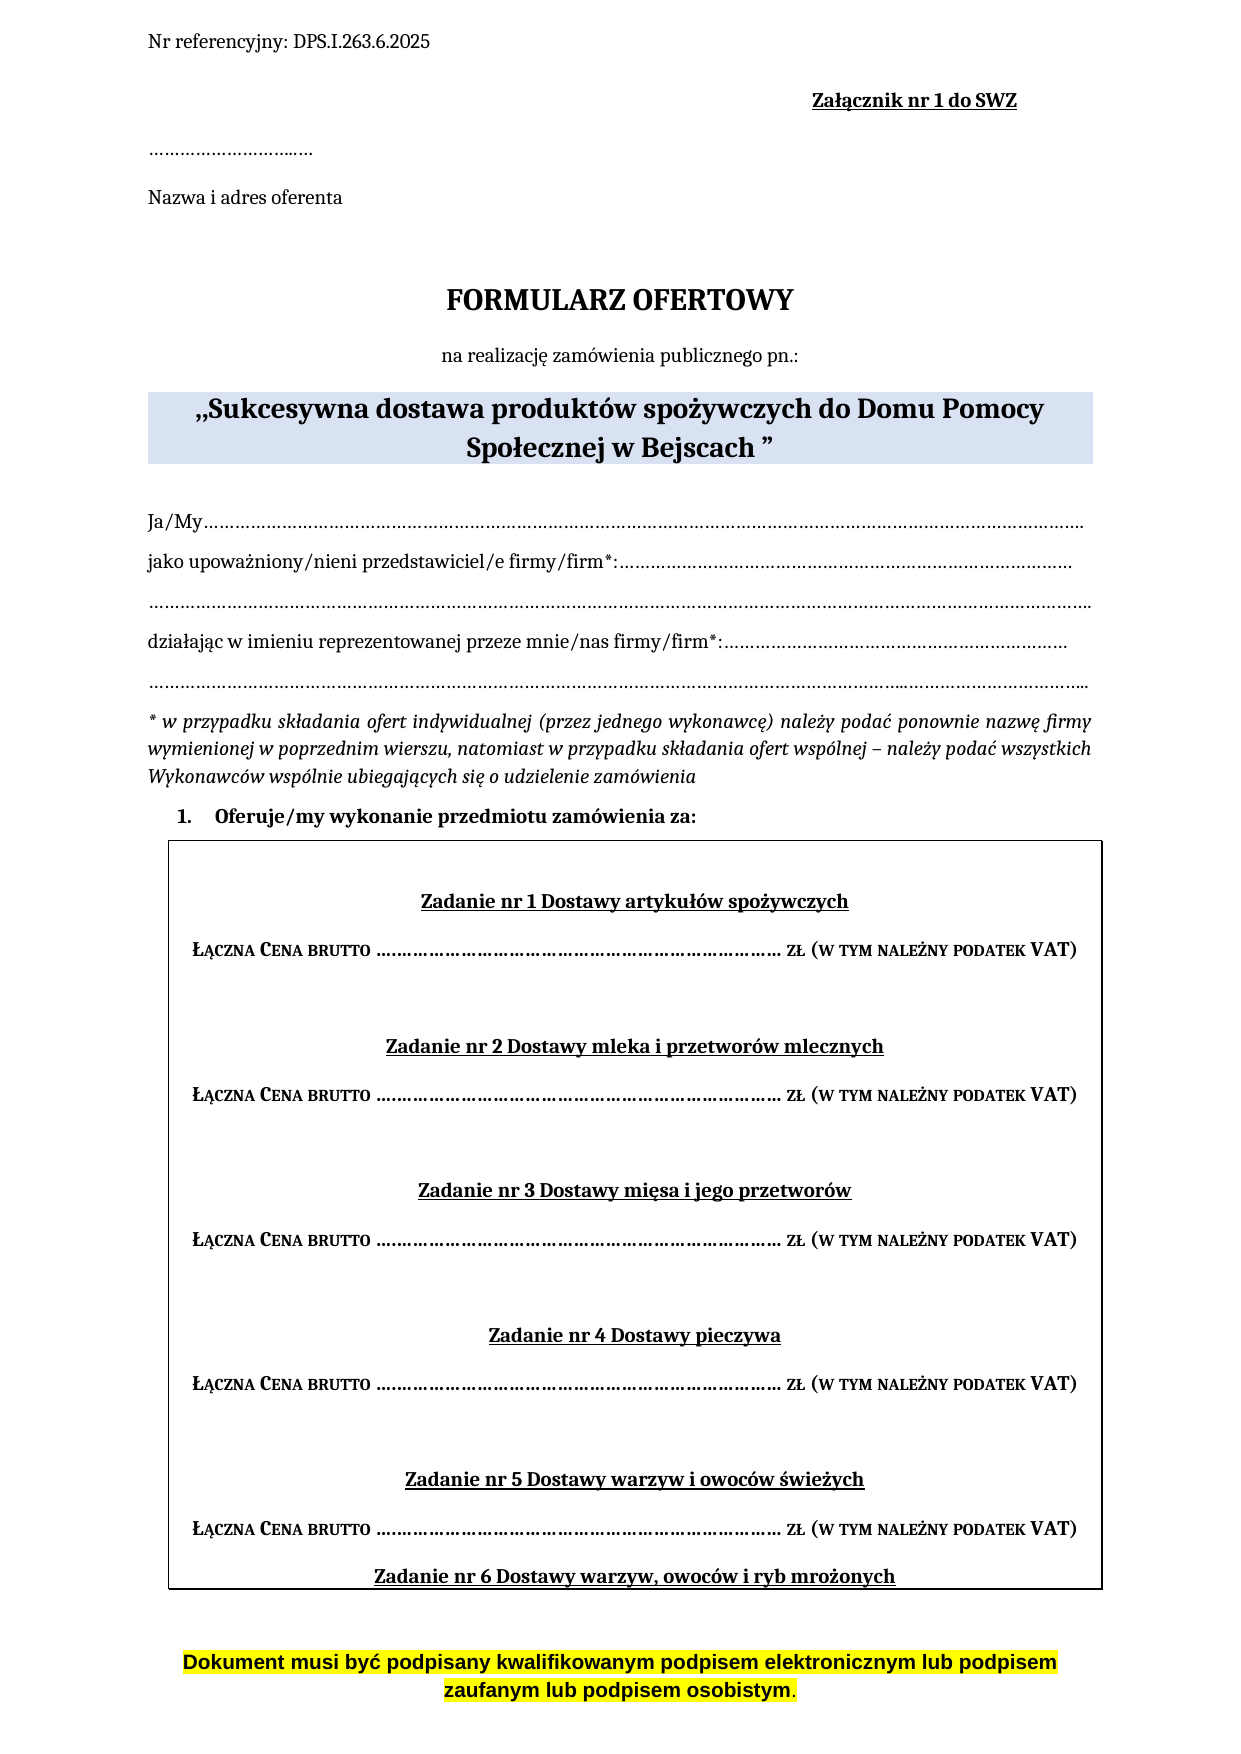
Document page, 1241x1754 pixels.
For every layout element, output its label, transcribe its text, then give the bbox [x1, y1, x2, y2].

text FORMULARZ OFERTOWY [148, 282, 1093, 318]
text Zadanie nr 4 Dostawy pieczywa [169, 1322, 1101, 1347]
list Oferuje/my wykonanie przedmiotu zamówienia za: [177, 804, 1003, 828]
text Łączna Cena brutto ….……………………………………………………………… zł (w tym należny podatek VAT) [169, 937, 1101, 962]
text ………………………………………………………………………………………………………………………………………………………………. [148, 589, 1093, 613]
text Łączna Cena brutto ….……………………………………………………………… zł (w tym należny podatek VAT) [169, 1082, 1101, 1107]
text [169, 1515, 1101, 1540]
text ,,Sukcesywna dostawa produktów spożywczych do Domu Pomocy Społecznej w Bejscach ” [148, 392, 1093, 464]
text Załącznik nr 1 do SWZ [811, 89, 1093, 113]
text * w przypadku składania ofert indywidualnej (przez jednego wykonawcę) należy podać ponownie nazwę firmy wymienionej w poprzednim wierszu, natomiast w przypadku składania ofert wspólnej – należy podać wszystkich Wykonawców wspólnie ubiegających się o udzielenie zamówienia [148, 709, 1093, 788]
text ………………………..… [148, 137, 1093, 161]
text Zadanie nr 2 Dostawy mleka i przetworów mlecznych [169, 1033, 1101, 1058]
text Łączna Cena brutto ….……………………………………………………………… zł (w tym należny podatek VAT) [169, 1371, 1101, 1396]
text Zadanie nr 6 Dostawy warzyw, owoców i ryb mrożonych [169, 1563, 1101, 1588]
text Nazwa i adres oferenta [148, 185, 1093, 209]
text na realizację zamówienia publicznego pn.: [148, 344, 1093, 368]
text Zadanie nr 3 Dostawy mięsa i jego przetworów [169, 1178, 1101, 1203]
text jako upoważniony/nieni przedstawiciel/e firmy/firm*:…………………………………………………………………………… [148, 549, 1093, 573]
text Zadanie nr 5 Dostawy warzyw i owoców świeżych [169, 1467, 1101, 1492]
text działając w imieniu reprezentowanej przeze mnie/nas firmy/firm*:………………………………………………………… [148, 629, 1093, 653]
text Ja/My……………………………………………………………………………………………………………………………………………………. [148, 509, 1093, 533]
text Łączna Cena brutto ….……………………………………………………………… zł (w tym należny podatek VAT) [169, 1226, 1101, 1251]
text ………………………………………………………………………………………………………………………………..…………………………….. [148, 669, 1093, 693]
text Zadanie nr 1 Dostawy artykułów spożywczych [169, 889, 1101, 914]
